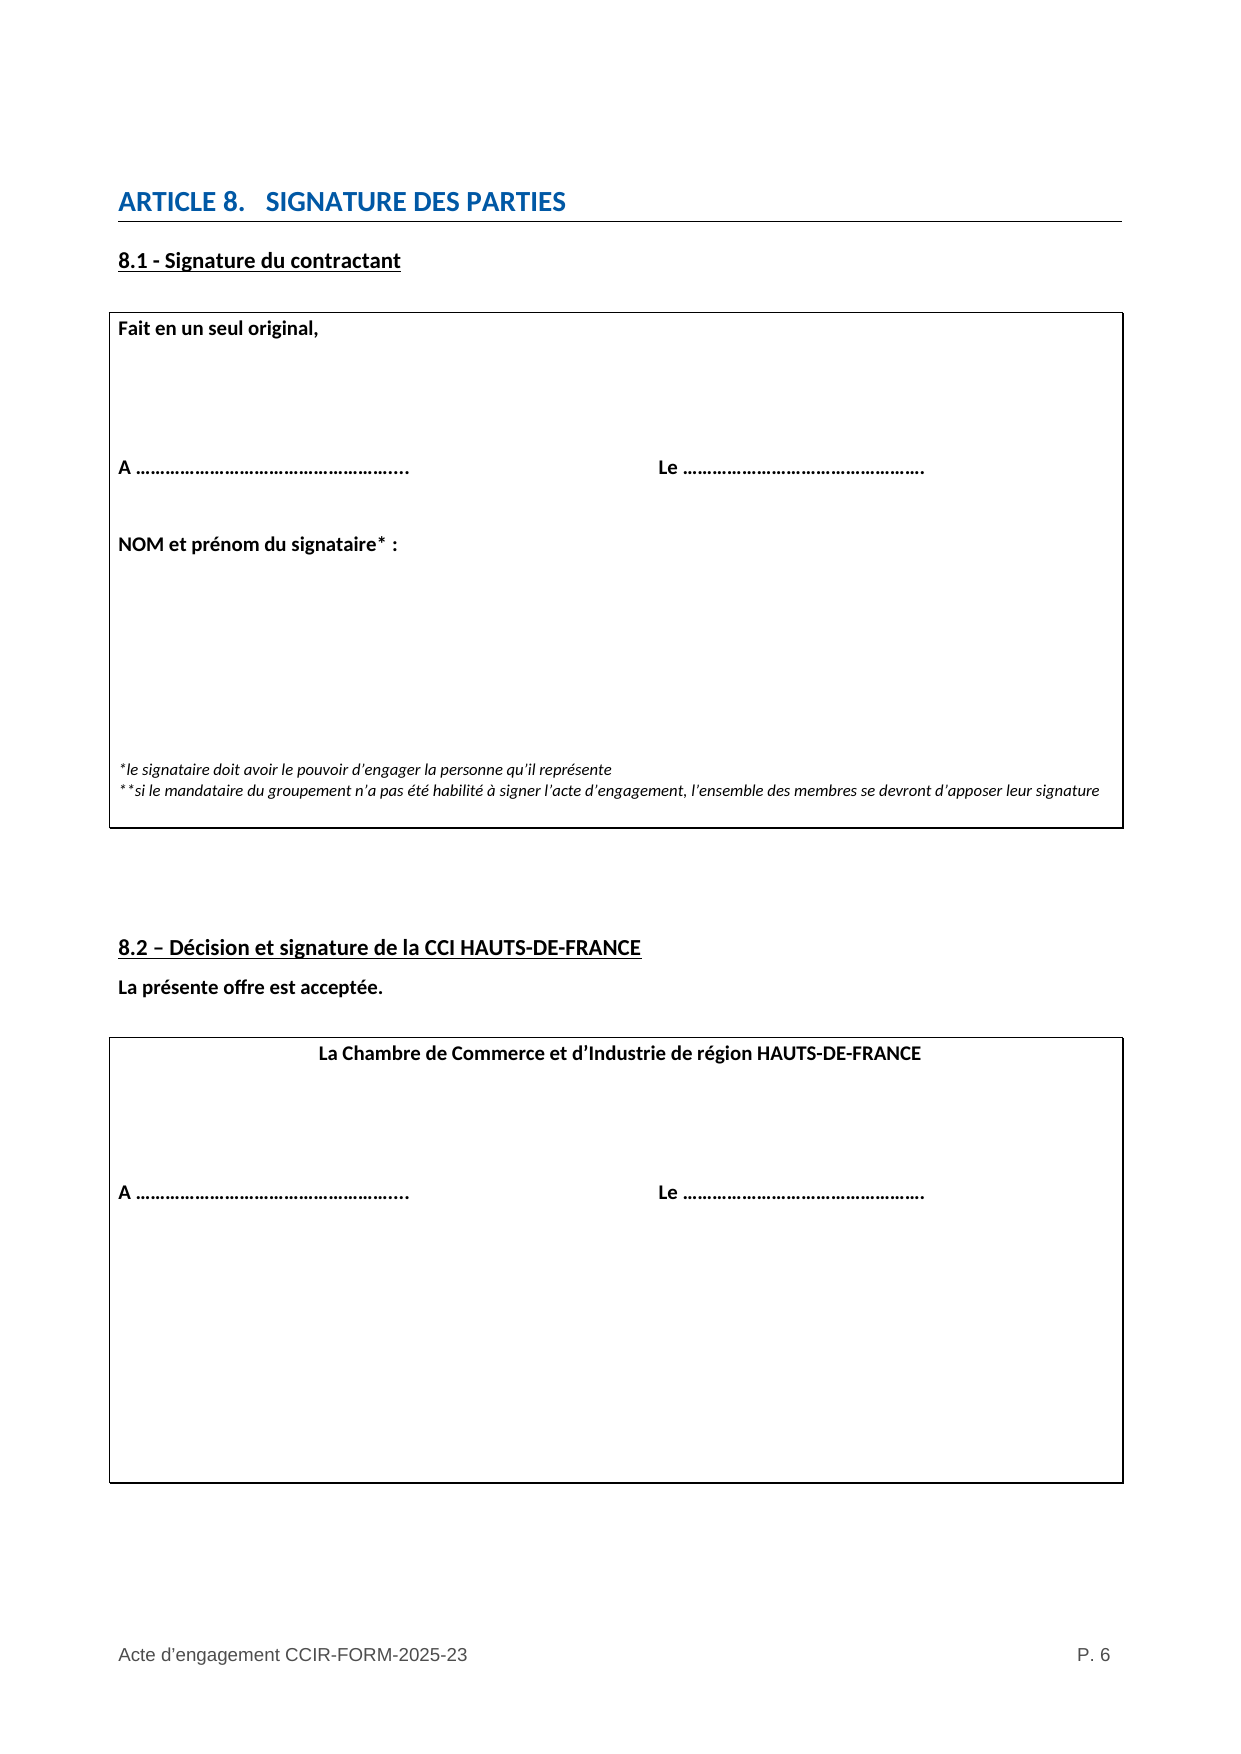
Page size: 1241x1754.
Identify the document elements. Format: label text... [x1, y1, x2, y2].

text SIGNATURE DES PARTIES [118, 183, 1122, 221]
text La Chambre de Commerce et d’Industrie de région HAUTS-DE-FRANCE [110, 1038, 1122, 1065]
text La présente offre est acceptée. [118, 974, 1122, 999]
text *le signataire doit avoir le pouvoir d’engager la personne qu’il représente [118, 759, 1122, 777]
text 8.1 - Signature du contractant [118, 247, 1122, 275]
text NOM et prénom du signataire* : [118, 531, 1122, 556]
text A …………………………………………….... Le …………………………………………. [118, 1179, 1122, 1204]
text 8.2 – Décision et signature de la CCI HAUTS-DE-FRANCE [118, 933, 1122, 961]
text A …………………………………………….... Le …………………………………………. [118, 454, 1122, 480]
text Fait en un seul original, [110, 313, 1122, 341]
text **si le mandataire du groupement n’a pas été habilité à signer l’acte d’engagement, l’ensemble des membres se devront d’apposer leur signature [110, 777, 1122, 827]
